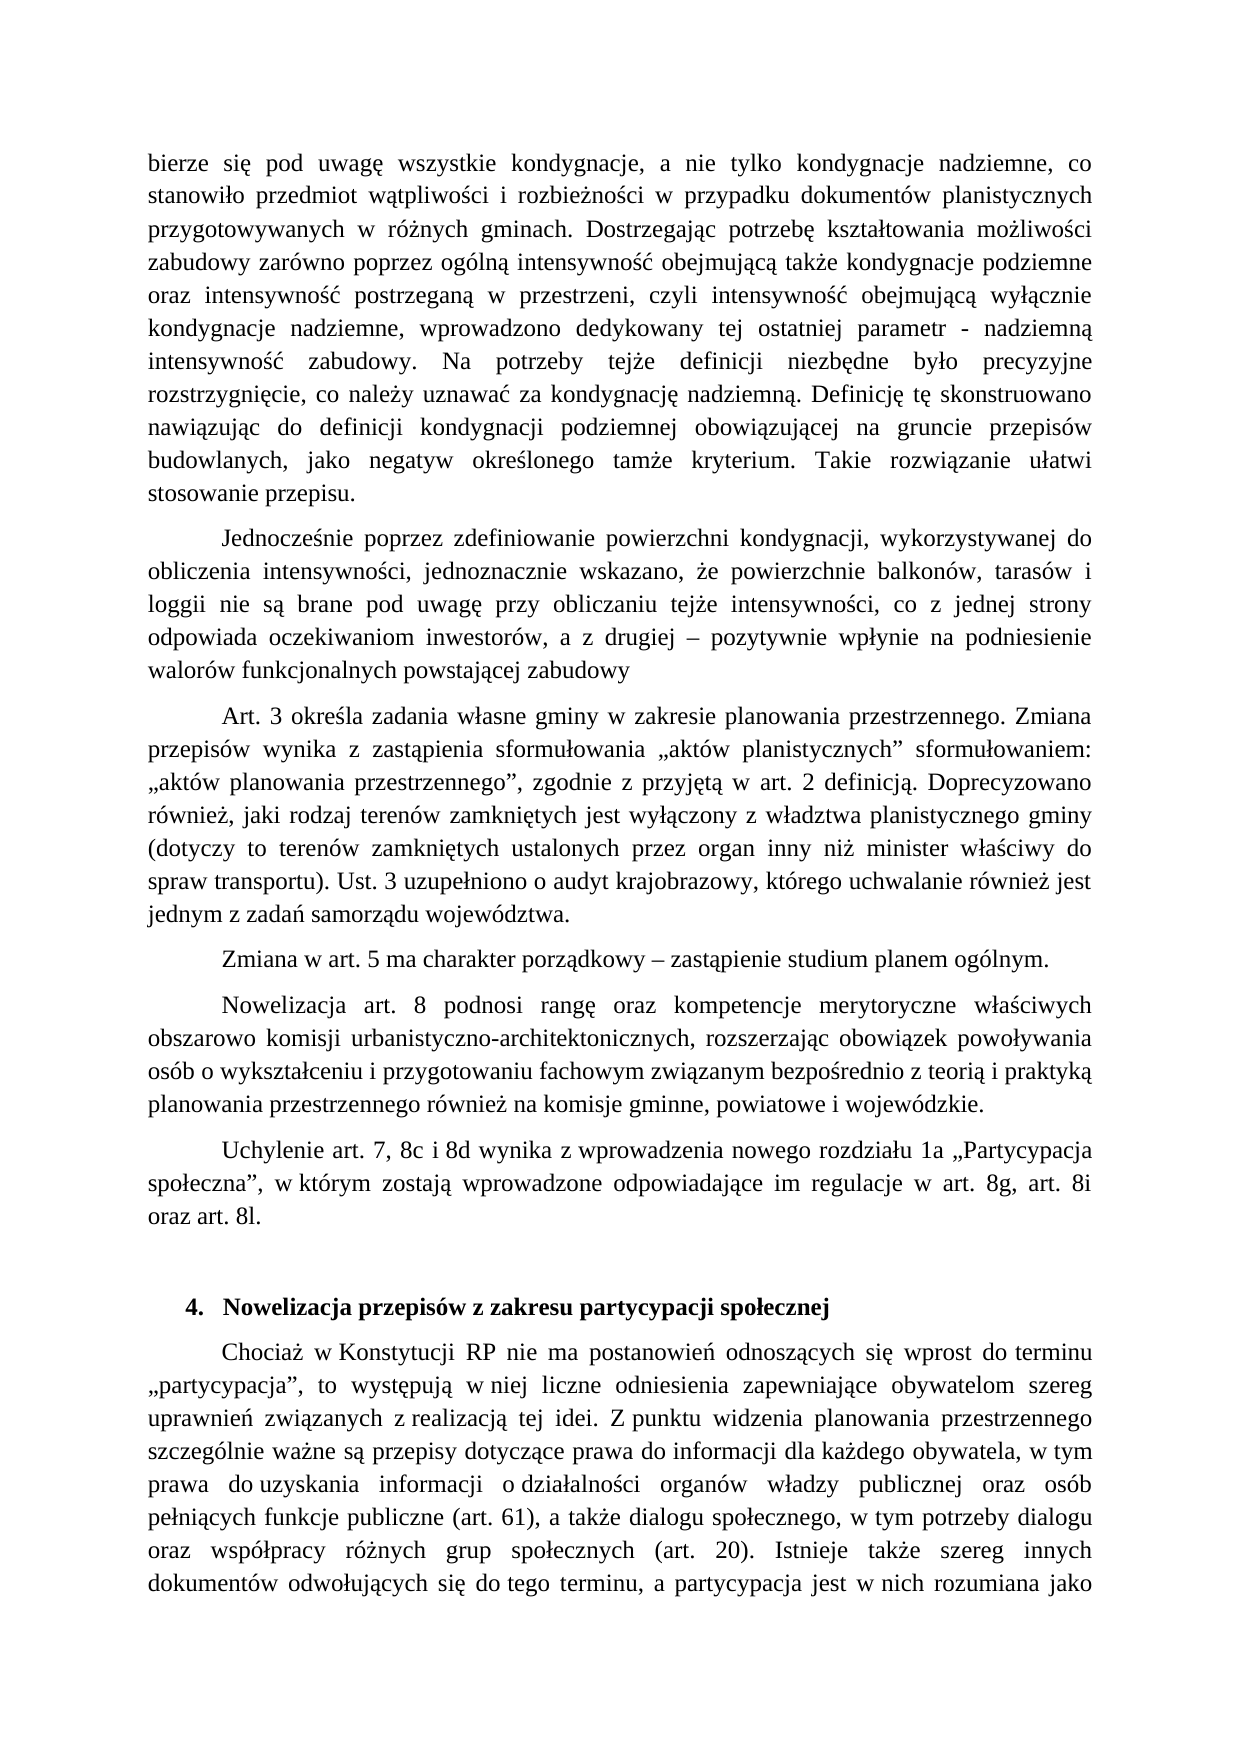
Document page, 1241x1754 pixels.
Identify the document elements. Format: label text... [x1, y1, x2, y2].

text Jednocześnie poprzez zdefiniowanie powierzchni kondygnacji, wykorzystywanej do obliczenia intensywności, jednoznacznie wskazano, że powierzchnie balkonów, tarasów i loggii nie są brane pod uwagę przy obliczaniu tejże intensywności, co z jednej strony odpowiada oczekiwaniom inwestorów, a z drugiej – pozytywnie wpłynie na podniesienie walorów funkcjonalnych powstającej zabudowy [148, 523, 1093, 684]
text Art. 3 określa zadania własne gminy w zakresie planowania przestrzennego. Zmiana przepisów wynika z zastąpienia sformułowania „aktów planistycznych” sformułowaniem: „aktów planowania przestrzennego”, zgodnie z przyjętą w art. 2 definicją. Doprecyzowano również, jaki rodzaj terenów zamkniętych jest wyłączony z władztwa planistycznego gminy (dotyczy to terenów zamkniętych ustalonych przez organ inny niż minister właściwy do spraw transportu). Ust. 3 uzupełniono o audyt krajobrazowy, którego uchwalanie również jest jednym z zadań samorządu województwa. [148, 701, 1093, 928]
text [148, 1337, 1093, 1597]
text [148, 148, 1093, 507]
text Zmiana w art. 5 ma charakter porządkowy – zastąpienie studium planem ogólnym. [148, 944, 1093, 973]
subtitle Nowelizacja przepisów z zakresu partycypacji społecznej [185, 1292, 1093, 1321]
text Nowelizacja art. 8 podnosi rangę oraz kompetencje merytoryczne właściwych obszarowo komisji urbanistyczno-architektonicznych, rozszerzając obowiązek powoływania osób o wykształceniu i przygotowaniu fachowym związanym bezpośrednio z teorią i praktyką planowania przestrzennego również na komisje gminne, powiatowe i wojewódzkie. [148, 990, 1093, 1118]
text Uchylenie art. 7, 8c i 8d wynika z wprowadzenia nowego rozdziału 1a „Partycypacja społeczna”, w którym zostają wprowadzone odpowiadające im regulacje w art. 8g, art. 8i oraz art. 8l. [148, 1135, 1093, 1229]
